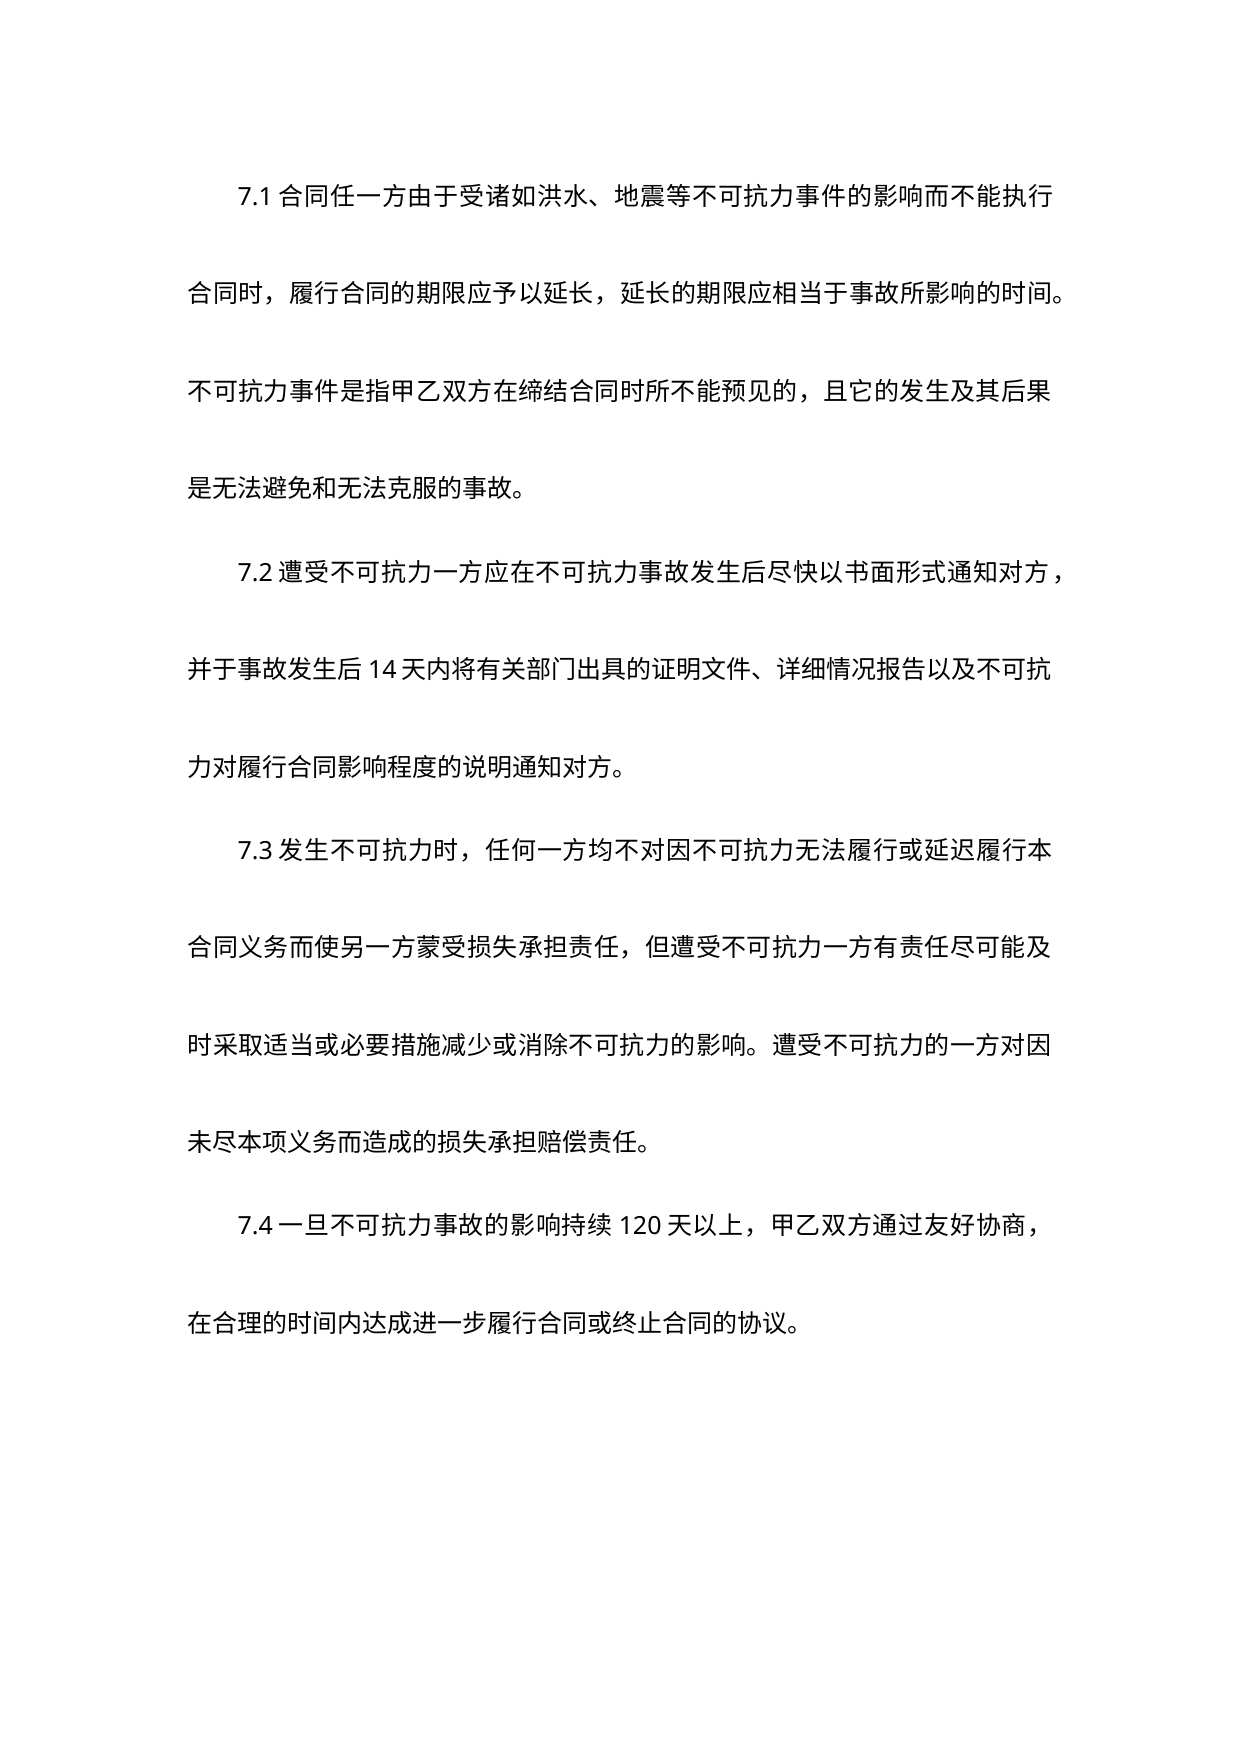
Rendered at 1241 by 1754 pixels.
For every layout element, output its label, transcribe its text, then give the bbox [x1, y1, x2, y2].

text 7.3发生不可抗力时，任何一方均不对因不可抗力无法履行或延迟履行本合同义务而使另一方蒙受损失承担责任，但遭受不可抗力一方有责任尽可能及时采取适当或必要措施减少或消除不可抗力的影响。遭受不可抗力的一方对因未尽本项义务而造成的损失承担赔偿责任。 [187, 816, 1053, 1173]
text 7.2遭受不可抗力一方应在不可抗力事故发生后尽快以书面形式通知对方，并于事故发生后14天内将有关部门出具的证明文件、详细情况报告以及不可抗力对履行合同影响程度的说明通知对方。 [187, 538, 1053, 798]
text 7.4一旦不可抗力事故的影响持续120天以上，甲乙双方通过友好协商，在合理的时间内达成进一步履行合同或终止合同的协议。 [187, 1191, 1053, 1354]
text 7.1合同任一方由于受诸如洪水、地震等不可抗力事件的影响而不能执行合同时，履行合同的期限应予以延长，延长的期限应相当于事故所影响的时间。不可抗力事件是指甲乙双方在缔结合同时所不能预见的，且它的发生及其后果是无法避免和无法克服的事故。 [187, 162, 1053, 519]
